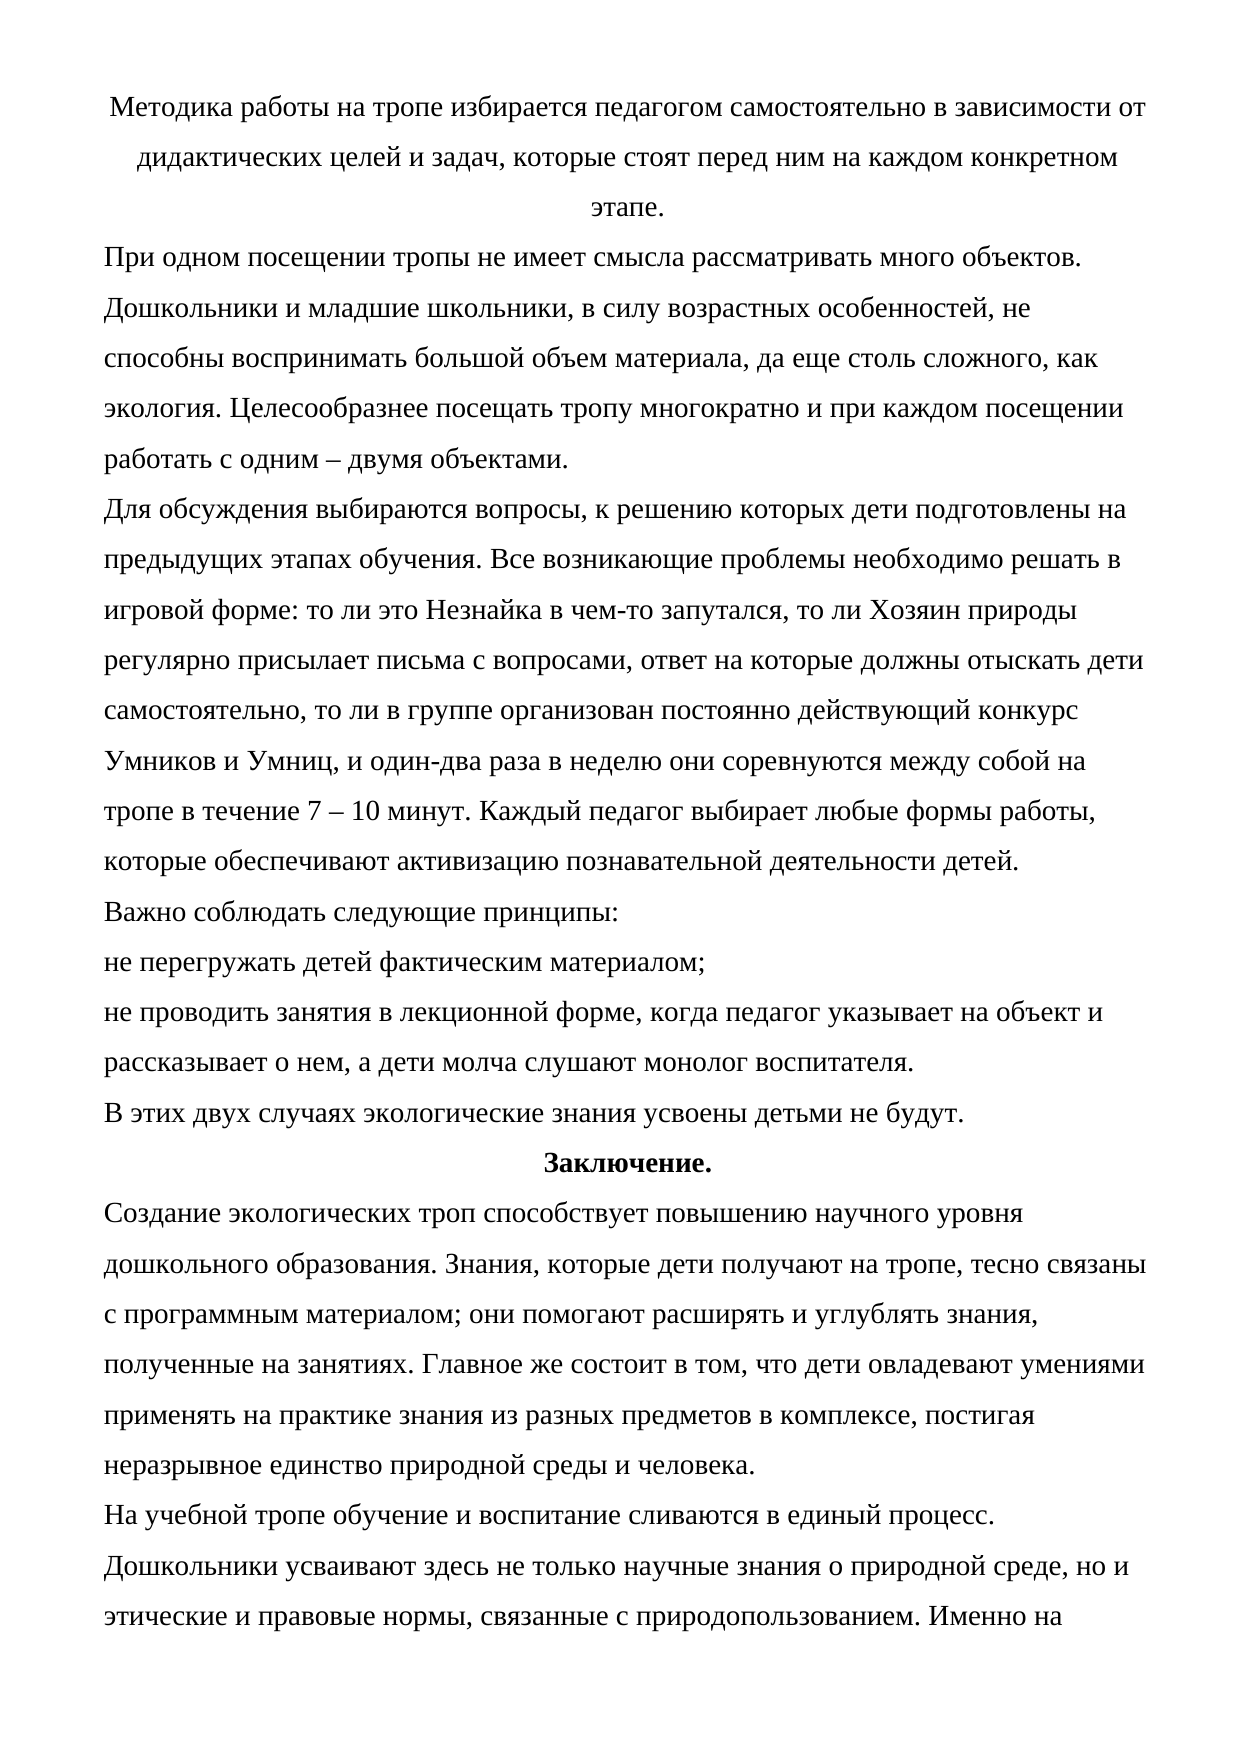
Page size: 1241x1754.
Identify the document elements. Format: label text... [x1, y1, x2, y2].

text не проводить занятия в лекционной форме, когда педагог указывает на объект и рассказывает о нем, а дети молча слушают монолог воспитателя. [103, 994, 1152, 1078]
text При одном посещении тропы не имеет смысла рассматривать много объектов. Дошкольники и младшие школьники, в силу возрастных особенностей, не способны воспринимать большой объем материала, да еще столь сложного, как экология. Целесообразнее посещать тропу многократно и при каждом посещении работать с одним – двумя объектами. [103, 239, 1152, 474]
text не перегружать детей фактическим материалом; [103, 944, 1152, 977]
text Важно соблюдать следующие принципы: [103, 894, 1152, 927]
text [103, 1497, 1152, 1632]
text Создание экологических троп способствует повышению научного уровня дошкольного образования. Знания, которые дети получают на тропе, тесно связаны с программным материалом; они помогают расширять и углублять знания, полученные на занятиях. Главное же состоит в том, что дети овладевают умениями применять на практике знания из разных предметов в комплексе, постигая неразрывное единство природной среды и человека. [103, 1196, 1152, 1481]
text Методика работы на тропе избирается педагогом самостоятельно в зависимости от дидактических целей и задач, которые стоят перед ним на каждом конкретном этапе. [103, 89, 1152, 223]
text В этих двух случаях экологические знания усвоены детьми не будут. [103, 1095, 1152, 1128]
text Заключение. [103, 1145, 1152, 1179]
text Для обсуждения выбираются вопросы, к решению которых дети подготовлены на предыдущих этапах обучения. Все возникающие проблемы необходимо решать в игровой форме: то ли это Незнайка в чем-то запутался, то ли Хозяин природы регулярно присылает письма с вопросами, ответ на которые должны отыскать дети самостоятельно, то ли в группе организован постоянно действующий конкурс Умников и Умниц, и один-два раза в неделю они соревнуются между собой на тропе в течение 7 – 10 минут. Каждый педагог выбирает любые формы работы, которые обеспечивают активизацию познавательной деятельности детей. [103, 491, 1152, 877]
